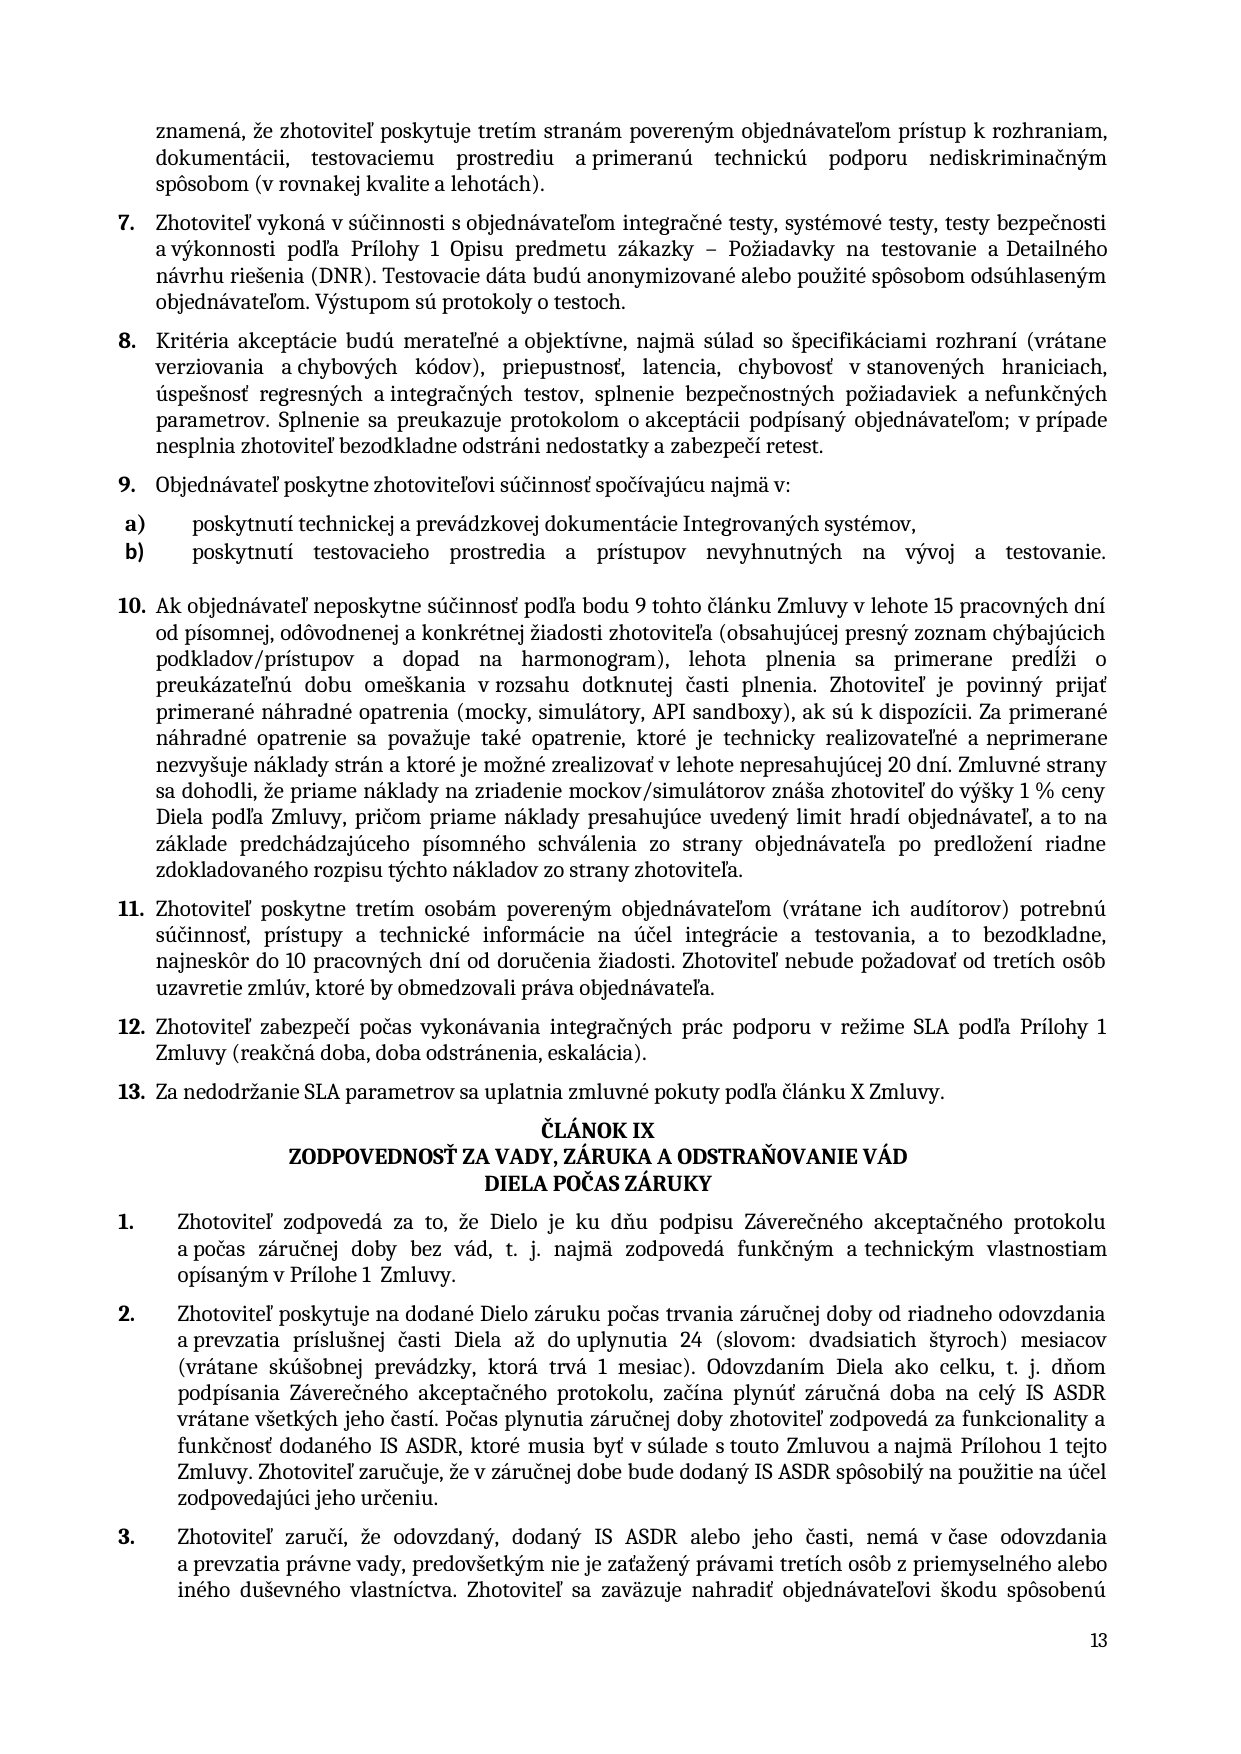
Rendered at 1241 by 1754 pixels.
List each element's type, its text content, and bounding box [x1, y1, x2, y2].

list Kritéria akceptácie budú merateľné a objektívne, najmä súlad so špecifikáciami rozhraní (vrátane verziovania a chybových kódov), priepustnosť, latencia, chybovosť v stanovených hraniciach, úspešnosť regresných a integračných testov, splnenie bezpečnostných požiadaviek a nefunkčných parametrov. Splnenie sa preukazuje protokolom o akceptácii podpísaný objednávateľom; v prípade nesplnia zhotoviteľ bezodkladne odstráni nedostatky a zabezpečí retest. [118, 328, 1107, 459]
subtitle DIELA počas záruky [88, 1170, 1107, 1197]
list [118, 118, 1107, 197]
list Ak objednávateľ neposkytne súčinnosť podľa bodu 9 tohto článku Zmluvy v lehote 15 pracovných dní od písomnej, odôvodnenej a konkrétnej žiadosti zhotoviteľa (obsahujúcej presný zoznam chýbajúcich podkladov/prístupov a dopad na harmonogram), lehota plnenia sa primerane predĺži o preukázateľnú dobu omeškania v rozsahu dotknutej časti plnenia. Zhotoviteľ je povinný prijať primerané náhradné opatrenia (mocky, simulátory, API sandboxy), ak sú k dispozícii. Za primerané náhradné opatrenie sa považuje také opatrenie, ktoré je technicky realizovateľné a neprimerane nezvyšuje náklady strán a ktoré je možné zrealizovať v lehote nepresahujúcej 20 dní. Zmluvné strany sa dohodli, že priame náklady na zriadenie mockov/simulátorov znáša zhotoviteľ do výšky 1 % ceny Diela podľa Zmluvy, pričom priame náklady presahujúce uvedený limit hradí objednávateľ, a to na základe predchádzajúceho písomného schválenia zo strany objednávateľa po predložení riadne zdokladovaného rozpisu týchto nákladov zo strany zhotoviteľa. [118, 593, 1107, 883]
list poskytnutí testovacieho prostredia a prístupov nevyhnutných na vývoj a testovanie. [118, 537, 1107, 593]
list Zhotoviteľ vykoná v súčinnosti s objednávateľom integračné testy, systémové testy, testy bezpečnosti a výkonnosti podľa Prílohy 1 Opisu predmetu zákazky – Požiadavky na testovanie a Detailného návrhu riešenia (DNR). Testovacie dáta budú anonymizované alebo použité spôsobom odsúhlaseným objednávateľom. Výstupom sú protokoly o testoch. [118, 210, 1107, 315]
list Zhotoviteľ poskytuje na dodané Dielo záruku počas trvania záručnej doby od riadneho odovzdania a prevzatia príslušnej časti Diela až do uplynutia 24 (slovom: dvadsiatich štyroch) mesiacov (vrátane skúšobnej prevádzky, ktorá trvá 1 mesiac). Odovzdaním Diela ako celku, t. j. dňom podpísania Záverečného akceptačného protokolu, začína plynúť záručná doba na celý IS ASDR vrátane všetkých jeho častí. Počas plynutia záručnej doby zhotoviteľ zodpovedá za funkcionality a funkčnosť dodaného IS ASDR, ktoré musia byť v súlade s touto Zmluvou a najmä Prílohou 1 tejto Zmluvy. Zhotoviteľ zaručuje, že v záručnej dobe bude dodaný IS ASDR spôsobilý na použitie na účel zodpovedajúci jeho určeniu. [118, 1301, 1107, 1512]
subtitle Zodpovednosť za vady, záruka a odstraňovanie vád [88, 1144, 1107, 1170]
list Zhotoviteľ zodpovedá za to, že Dielo je ku dňu podpisu Záverečného akceptačného protokolu a počas záručnej doby bez vád, t. j. najmä zodpovedá funkčným a technickým vlastnostiam opísaným v Prílohe 1 Zmluvy. [118, 1209, 1107, 1288]
list Zhotoviteľ zabezpečí počas vykonávania integračných prác podporu v režime SLA podľa Prílohy 1 Zmluvy (reakčná doba, doba odstránenia, eskalácia). [118, 1013, 1107, 1066]
subtitle Článok IX [88, 1118, 1107, 1144]
list Za nedodržanie SLA parametrov sa uplatnia zmluvné pokuty podľa článku X Zmluvy. [118, 1079, 1107, 1105]
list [118, 1524, 1107, 1603]
list Zhotoviteľ poskytne tretím osobám povereným objednávateľom (vrátane ich audítorov) potrebnú súčinnosť, prístupy a technické informácie na účel integrácie a testovania, a to bezodkladne, najneskôr do 10 pracovných dní od doručenia žiadosti. Zhotoviteľ nebude požadovať od tretích osôb uzavretie zmlúv, ktoré by obmedzovali práva objednávateľa. [118, 896, 1107, 1001]
list Objednávateľ poskytne zhotoviteľovi súčinnosť spočívajúcu najmä v: [118, 472, 1107, 498]
list poskytnutí technickej a prevádzkovej dokumentácie Integrovaných systémov, [118, 511, 1107, 537]
